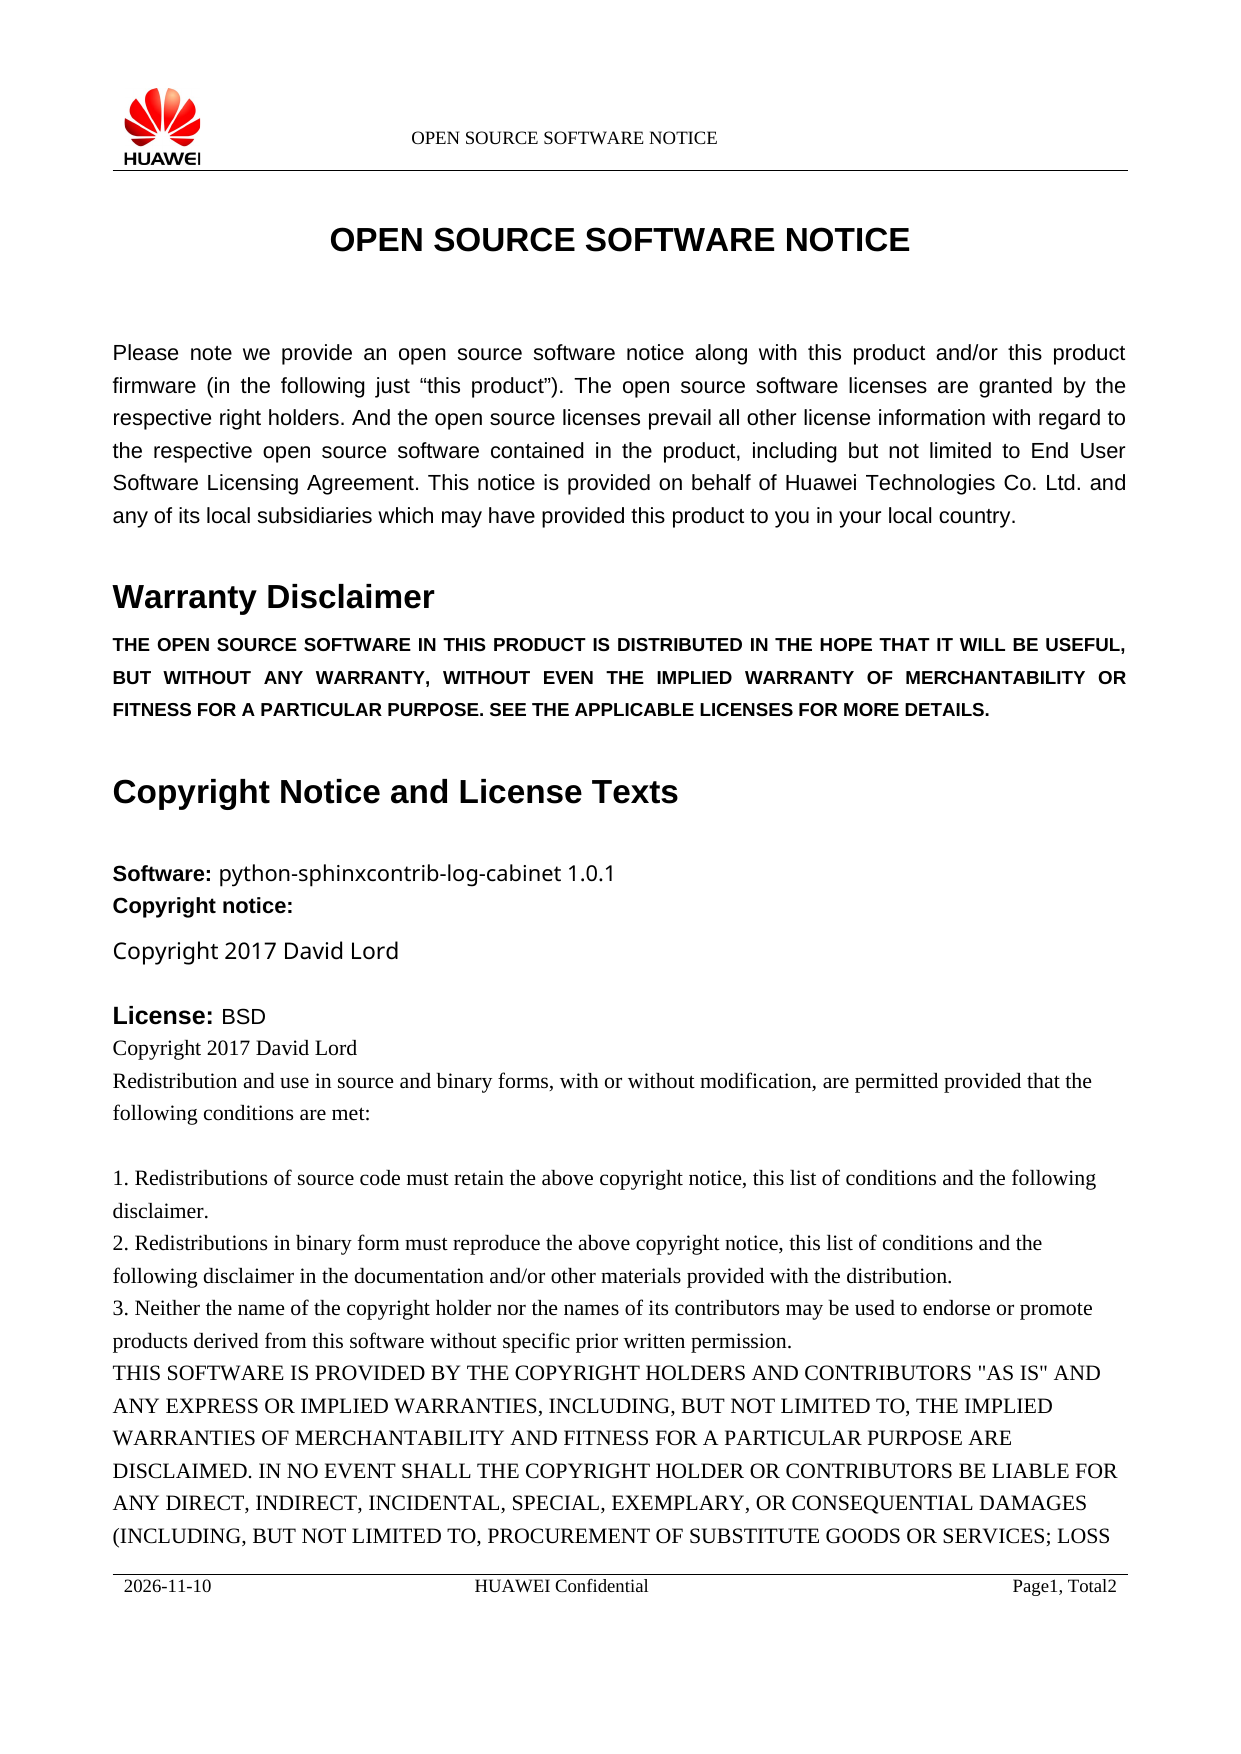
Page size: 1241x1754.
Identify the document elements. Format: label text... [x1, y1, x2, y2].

text OPEN SOURCE SOFTWARE NOTICE [112, 206, 1128, 271]
title Software: python-sphinxcontrib-log-cabinet 1.0.1 [112, 856, 1128, 889]
text License: BSD [112, 999, 1128, 1031]
picture [124, 88, 201, 165]
text Please note we provide an open source software notice along with this product and/or this product firmware (in the following just “this product”). The open source software licenses are granted by the respective right holders. And the open source licenses prevail all other license information with regard to the respective open source software contained in the product, including but not limited to End User Software Licensing Agreement. This notice is provided on behalf of Huawei Technologies Co. Ltd. and any of its local subsidiaries which may have provided this product to you in your local country. [112, 336, 1128, 531]
text 3. Neither the name of the copyright holder nor the names of its contributors may be used to endorse or promote products derived from this software without specific prior written permission. [112, 1291, 1128, 1356]
text The open source software in this product is distributed in the hope that it will be useful, but WITHOUT ANY WARRANTY, without even the implied warranty of MERCHANTABILITY or FITNESS FOR A PARTICULAR PURPOSE. See the applicable licenses for more details. [112, 629, 1128, 726]
text Warranty Disclaimer [112, 564, 1128, 629]
text Copyright 2017 David Lord [112, 1031, 1128, 1064]
text 2. Redistributions in binary form must reproduce the above copyright notice, this list of conditions and the following disclaimer in the documentation and/or other materials provided with the distribution. [112, 1226, 1128, 1291]
text Copyright 2017 David Lord [112, 934, 1128, 999]
text Copyright notice: [112, 889, 1128, 921]
text Copyright Notice and License Texts [112, 759, 1128, 824]
text Redistribution and use in source and binary forms, with or without modification, are permitted provided that the following conditions are met: [112, 1064, 1128, 1129]
text 1. Redistributions of source code must retain the above copyright notice, this list of conditions and the following disclaimer. [112, 1161, 1128, 1226]
